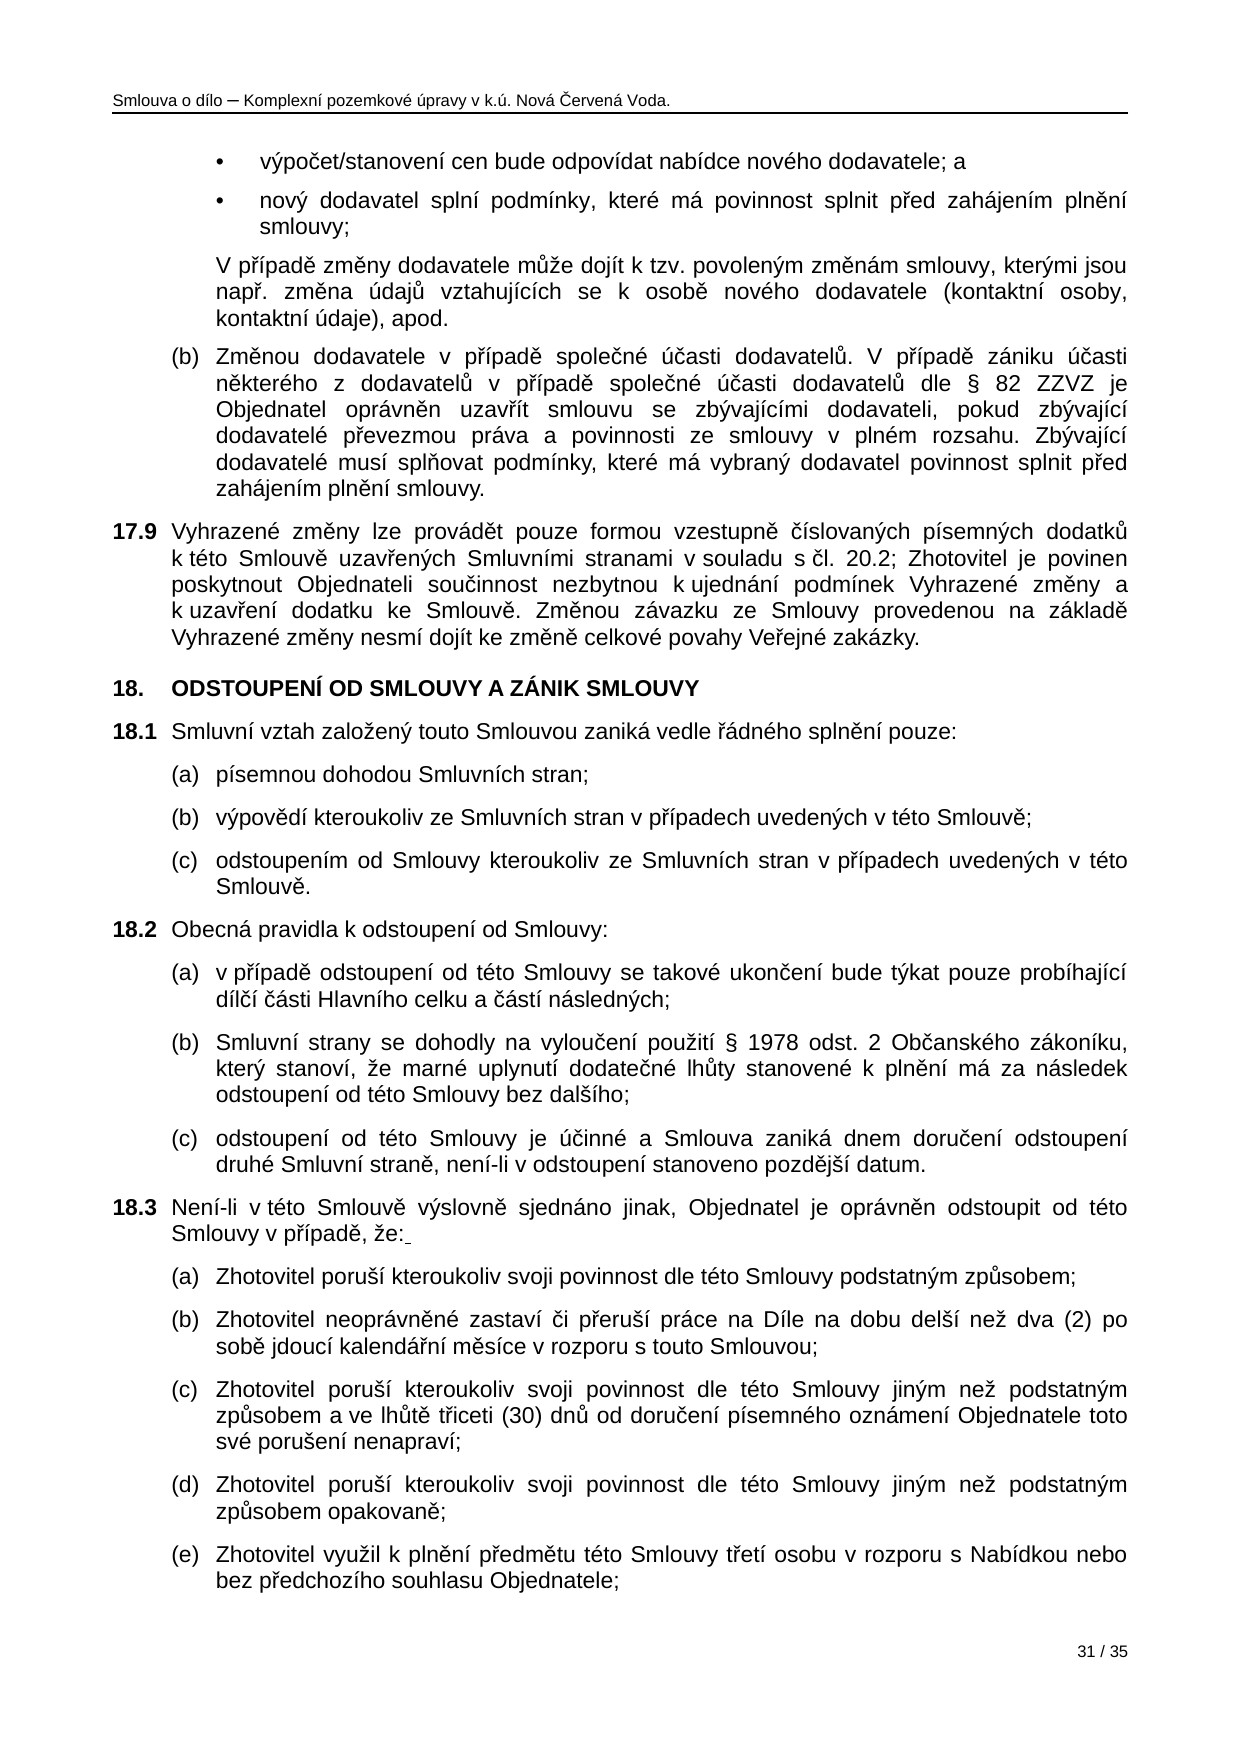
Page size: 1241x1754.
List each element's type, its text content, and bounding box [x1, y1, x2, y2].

text • výpočet/stanovení cen bude odpovídat nabídce nového dodavatele; a [216, 148, 1128, 174]
text • nový dodavatel splní podmínky, které má povinnost splnit před zahájením plnění smlouvy; [216, 187, 1128, 239]
text Zhotovitel poruší kteroukoliv svoji povinnost dle této Smlouvy jiným než podstatným způsobem opakovaně; [171, 1471, 1128, 1524]
text V případě změny dodavatele může dojít k tzv. povoleným změnám smlouvy, kterými jsou např. změna údajů vztahujících se k osobě nového dodavatele (kontaktní osoby, kontaktní údaje), apod. [216, 252, 1128, 331]
text výpovědí kteroukoliv ze Smluvních stran v případech uvedených v této Smlouvě; [171, 804, 1128, 830]
text Není-li v této Smlouvě výslovně sjednáno jinak, Objednatel je oprávněn odstoupit od této Smlouvy v případě, že: [112, 1194, 1128, 1247]
list (b) Změnou dodavatele v případě společné účasti dodavatelů. V případě zániku účasti některého z dodavatelů v případě společné účasti dodavatelů dle § 82 ZZVZ je Objednatel oprávněn uzavřít smlouvu se zbývajícími dodavateli, pokud zbývající dodavatelé převezmou práva a povinnosti ze smlouvy v plném rozsahu. Zbývající dodavatelé musí splňovat podmínky, které má vybraný dodavatel povinnost splnit před zahájením plnění smlouvy. [171, 343, 1128, 501]
list písemnou dohodou Smluvních stran; [171, 761, 1128, 787]
text Zhotovitel poruší kteroukoliv svoji povinnost dle této Smlouvy jiným než podstatným způsobem a ve lhůtě třiceti (30) dnů od doručení písemného oznámení Objednatele toto své porušení nenapraví; [171, 1376, 1128, 1455]
text ODSTOUPENÍ OD SMLOUVY a zánik smlouvy [112, 675, 1128, 701]
text Smluvní vztah založený touto Smlouvou zaniká vedle řádného splnění pouze: [112, 718, 1128, 744]
text odstoupení od této Smlouvy je účinné a Smlouva zaniká dnem doručení odstoupení druhé Smluvní straně, není-li v odstoupení stanoveno pozdější datum. [171, 1124, 1128, 1177]
list Zhotovitel neoprávněné zastaví či přeruší práce na Díle na dobu delší než dva (2) po sobě jdoucí kalendářní měsíce v rozporu s touto Smlouvou; [171, 1306, 1128, 1359]
list v případě odstoupení od této Smlouvy se takové ukončení bude týkat pouze probíhající dílčí části Hlavního celku a částí následných; [171, 959, 1128, 1012]
text Zhotovitel využil k plnění předmětu této Smlouvy třetí osobu v rozporu s Nabídkou nebo bez předchozího souhlasu Objednatele; [171, 1541, 1128, 1593]
text Smluvní strany se dohodly na vyloučení použití § 1978 odst. 2 Občanského zákoníku, který stanoví, že marné uplynutí dodatečné lhůty stanovené k plnění má za následek odstoupení od této Smlouvy bez dalšího; [171, 1029, 1128, 1108]
list Zhotovitel poruší kteroukoliv svoji povinnost dle této Smlouvy podstatným způsobem; [171, 1263, 1128, 1289]
text odstoupením od Smlouvy kteroukoliv ze Smluvních stran v případech uvedených v této Smlouvě. [171, 847, 1128, 900]
text Vyhrazené změny lze provádět pouze formou vzestupně číslovaných písemných dodatků k této Smlouvě uzavřených Smluvními stranami v souladu s čl. 20.2; Zhotovitel je povinen poskytnout Objednateli součinnost nezbytnou k ujednání podmínek Vyhrazené změny a k uzavření dodatku ke Smlouvě. Změnou závazku ze Smlouvy provedenou na základě Vyhrazené změny nesmí dojít ke změně celkové povahy Veřejné zakázky. [112, 518, 1128, 650]
text Obecná pravidla k odstoupení od Smlouvy: [112, 916, 1128, 943]
